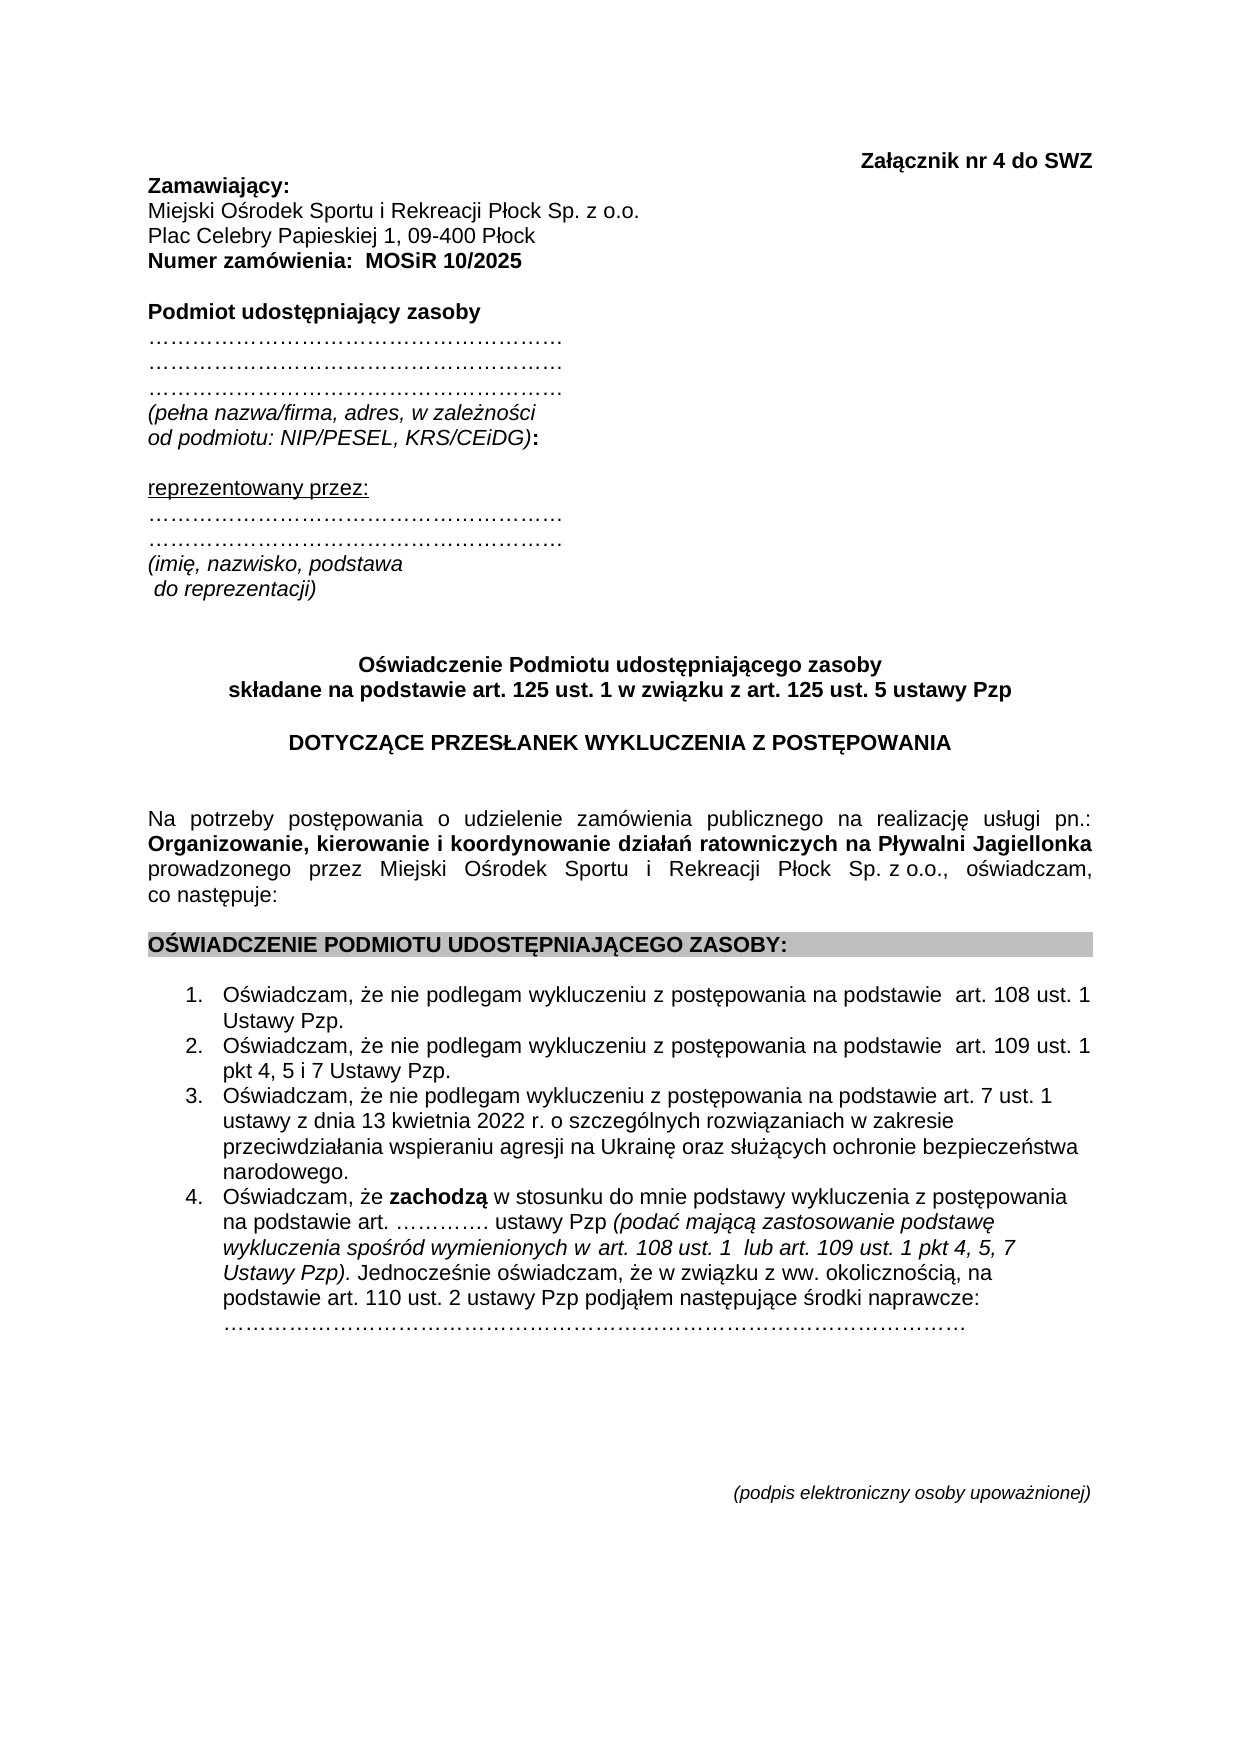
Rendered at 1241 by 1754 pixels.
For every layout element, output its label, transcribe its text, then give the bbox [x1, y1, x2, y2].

text ………………………………………………… [148, 374, 1093, 400]
text do reprezentacji) [148, 576, 1093, 601]
text Miejski Ośrodek Sportu i Rekreacji Płock Sp. z o.o. [148, 198, 1093, 223]
text Oświadczenie Podmiotu udostępniającego zasoby [148, 652, 1093, 677]
text OŚWIADCZENIE PODMIOTU UDOSTĘPNIAJĄCEGO ZASOBY: [148, 932, 1093, 957]
text (podpis elektroniczny osoby upoważnionej) [148, 1482, 1093, 1504]
list Oświadczam, że nie podlegam wykluczeniu z postępowania na podstawie art. 108 ust. 1 Ustawy Pzp. [185, 982, 1093, 1033]
text (pełna nazwa/firma, adres, w zależności [148, 400, 1093, 425]
list Oświadczam, że zachodzą w stosunku do mnie podstawy wykluczenia z postępowania na podstawie art. …………. ustawy Pzp (podać mającą zastosowanie podstawę wykluczenia spośród wymienionych w art. 108 ust. 1 lub art. 109 ust. 1 pkt 4, 5, 7 Ustawy Pzp). Jednocześnie oświadczam, że w związku z ww. okolicznością, na podstawie art. 110 ust. 2 ustawy Pzp podjąłem następujące środki naprawcze: ………………………………………………………………………………………… [185, 1184, 1093, 1335]
text Plac Celebry Papieskiej 1, 09-400 Płock [148, 223, 1093, 248]
text Na potrzeby postępowania o udzielenie zamówienia publicznego na realizację usługi pn.: Organizowanie, kierowanie i koordynowanie działań ratowniczych na Pływalni Jagiellonka prowadzonego przez Miejski Ośrodek Sportu i Rekreacji Płock Sp. z o.o., oświadczam, co następuje: [148, 806, 1093, 907]
list Oświadczam, że nie podlegam wykluczeniu z postępowania na podstawie art. 109 ust. 1 pkt 4, 5 i 7 Ustawy Pzp. [185, 1033, 1093, 1083]
text od podmiotu: NIP/PESEL, KRS/CEiDG): [148, 425, 1093, 450]
text reprezentowany przez: [148, 475, 1093, 501]
list Oświadczam, że nie podlegam wykluczeniu z postępowania na podstawie art. 7 ust. 1 ustawy z dnia 13 kwietnia 2022 r. o szczególnych rozwiązaniach w zakresie przeciwdziałania wspieraniu agresji na Ukrainę oraz służących ochronie bezpieczeństwa narodowego. [185, 1083, 1093, 1184]
text (imię, nazwisko, podstawa [148, 551, 1093, 576]
text Podmiot udostępniający zasoby [148, 299, 1093, 324]
text ………………………………………………… [148, 324, 1093, 349]
text Numer zamówienia: MOSiR 10/2025 [148, 248, 1093, 274]
text ………………………………………………… [148, 526, 1093, 551]
text ………………………………………………… [148, 349, 1093, 374]
text Zamawiający: [148, 173, 1093, 198]
text składane na podstawie art. 125 ust. 1 w związku z art. 125 ust. 5 ustawy Pzp [148, 677, 1093, 702]
text ………………………………………………… [148, 501, 1093, 526]
text DOTYCZĄCE PRZESŁANEK WYKLUCZENIA Z POSTĘPOWANIA [148, 730, 1093, 755]
text Załącznik nr 4 do SWZ [664, 148, 1093, 173]
